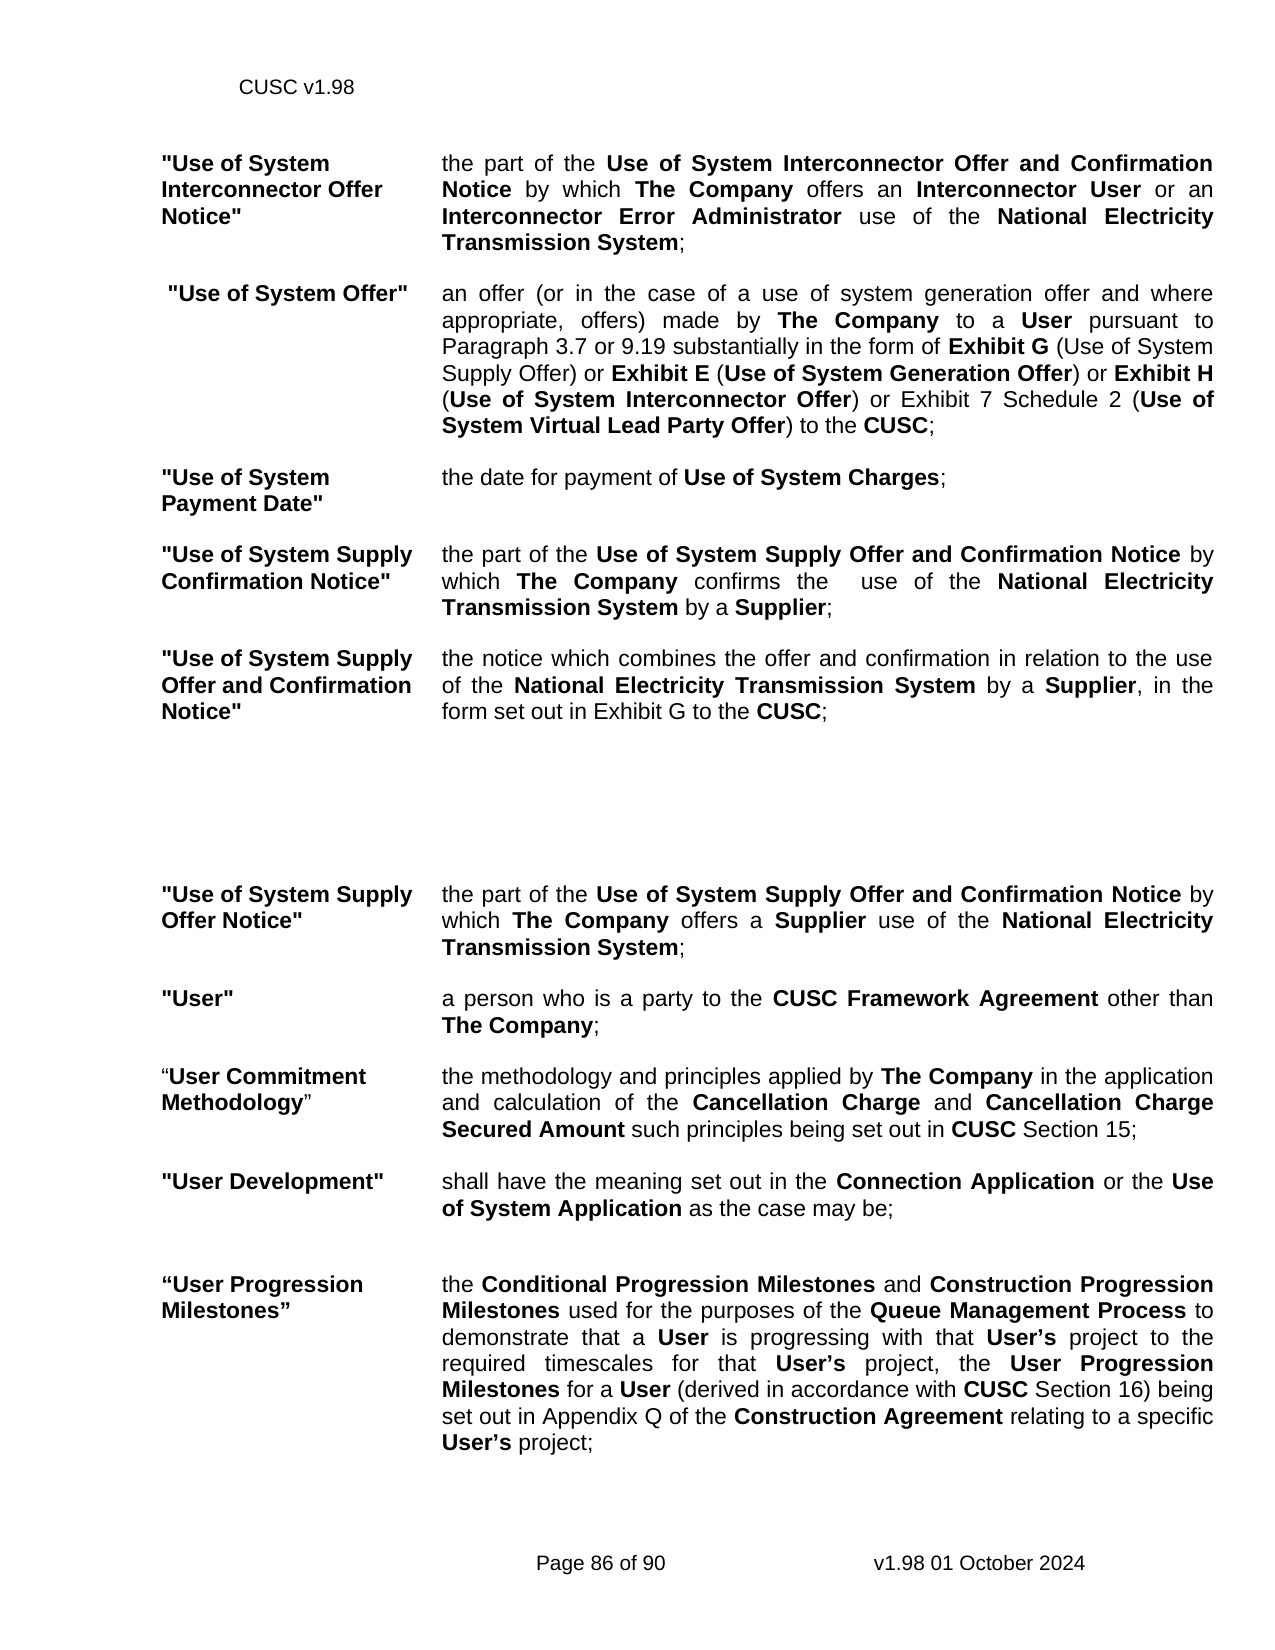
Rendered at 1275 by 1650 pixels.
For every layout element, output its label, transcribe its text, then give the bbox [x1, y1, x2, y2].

table_cell "Use of System Supply Confirmation Notice" [150, 541, 431, 645]
table_cell the part of the Use of System Supply Offer and Confirmation Notice by which The Company confirms the use of the National Electricity Transmission System by a Supplier; [431, 541, 1225, 645]
table_cell the notice which combines the offer and confirmation in relation to the use of the National Electricity Transmission System by a Supplier, in the form set out in Exhibit G to the CUSC; [431, 645, 1225, 881]
table_cell the Conditional Progression Milestones and Construction Progression Milestones used for the purposes of the Queue Management Process to demonstrate that a User is progressing with that User’s project to the required timescales for that User’s project, the User Progression Milestones for a User (derived in accordance with CUSC Section 16) being set out in Appendix Q of the Construction Agreement relating to a specific User’s project; [431, 1271, 1225, 1481]
table_cell the part of the Use of System Interconnector Offer and Confirmation Notice by which The Company offers an Interconnector User or an Interconnector Error Administrator use of the National Electricity Transmission System; [431, 150, 1225, 280]
table_cell "Use of System Interconnector Offer Notice" [150, 150, 431, 280]
table_cell the part of the Use of System Supply Offer and Confirmation Notice by which The Company offers a Supplier use of the National Electricity Transmission System; [431, 881, 1225, 985]
table_cell the methodology and principles applied by The Company in the application and calculation of the Cancellation Charge and Cancellation Charge Secured Amount such principles being set out in CUSC Section 15; [431, 1063, 1225, 1168]
table_cell "User Development" [150, 1168, 431, 1271]
table_cell "User" [150, 985, 431, 1063]
table_cell "Use of System Payment Date" [150, 464, 431, 541]
table_cell a person who is a party to the CUSC Framework Agreement other than The Company; [431, 985, 1225, 1063]
table_cell "Use of System Supply Offer Notice" [150, 881, 431, 985]
table_cell “User Progression Milestones” [150, 1271, 431, 1481]
table_cell "Use of System Supply Offer and Confirmation Notice" [150, 645, 431, 881]
table_cell “User Commitment Methodology” [150, 1063, 431, 1168]
table_cell the date for payment of Use of System Charges; [431, 464, 1225, 541]
table_cell shall have the meaning set out in the Connection Application or the Use of System Application as the case may be; [431, 1168, 1225, 1271]
table_cell an offer (or in the case of a use of system generation offer and where appropriate, offers) made by The Company to a User pursuant to Paragraph 3.7 or 9.19 substantially in the form of Exhibit G (Use of System Supply Offer) or Exhibit E (Use of System Generation Offer) or Exhibit H (Use of System Interconnector Offer) or Exhibit 7 Schedule 2 (Use of System Virtual Lead Party Offer) to the CUSC; [431, 280, 1225, 463]
table_cell "Use of System Offer" [150, 280, 431, 463]
